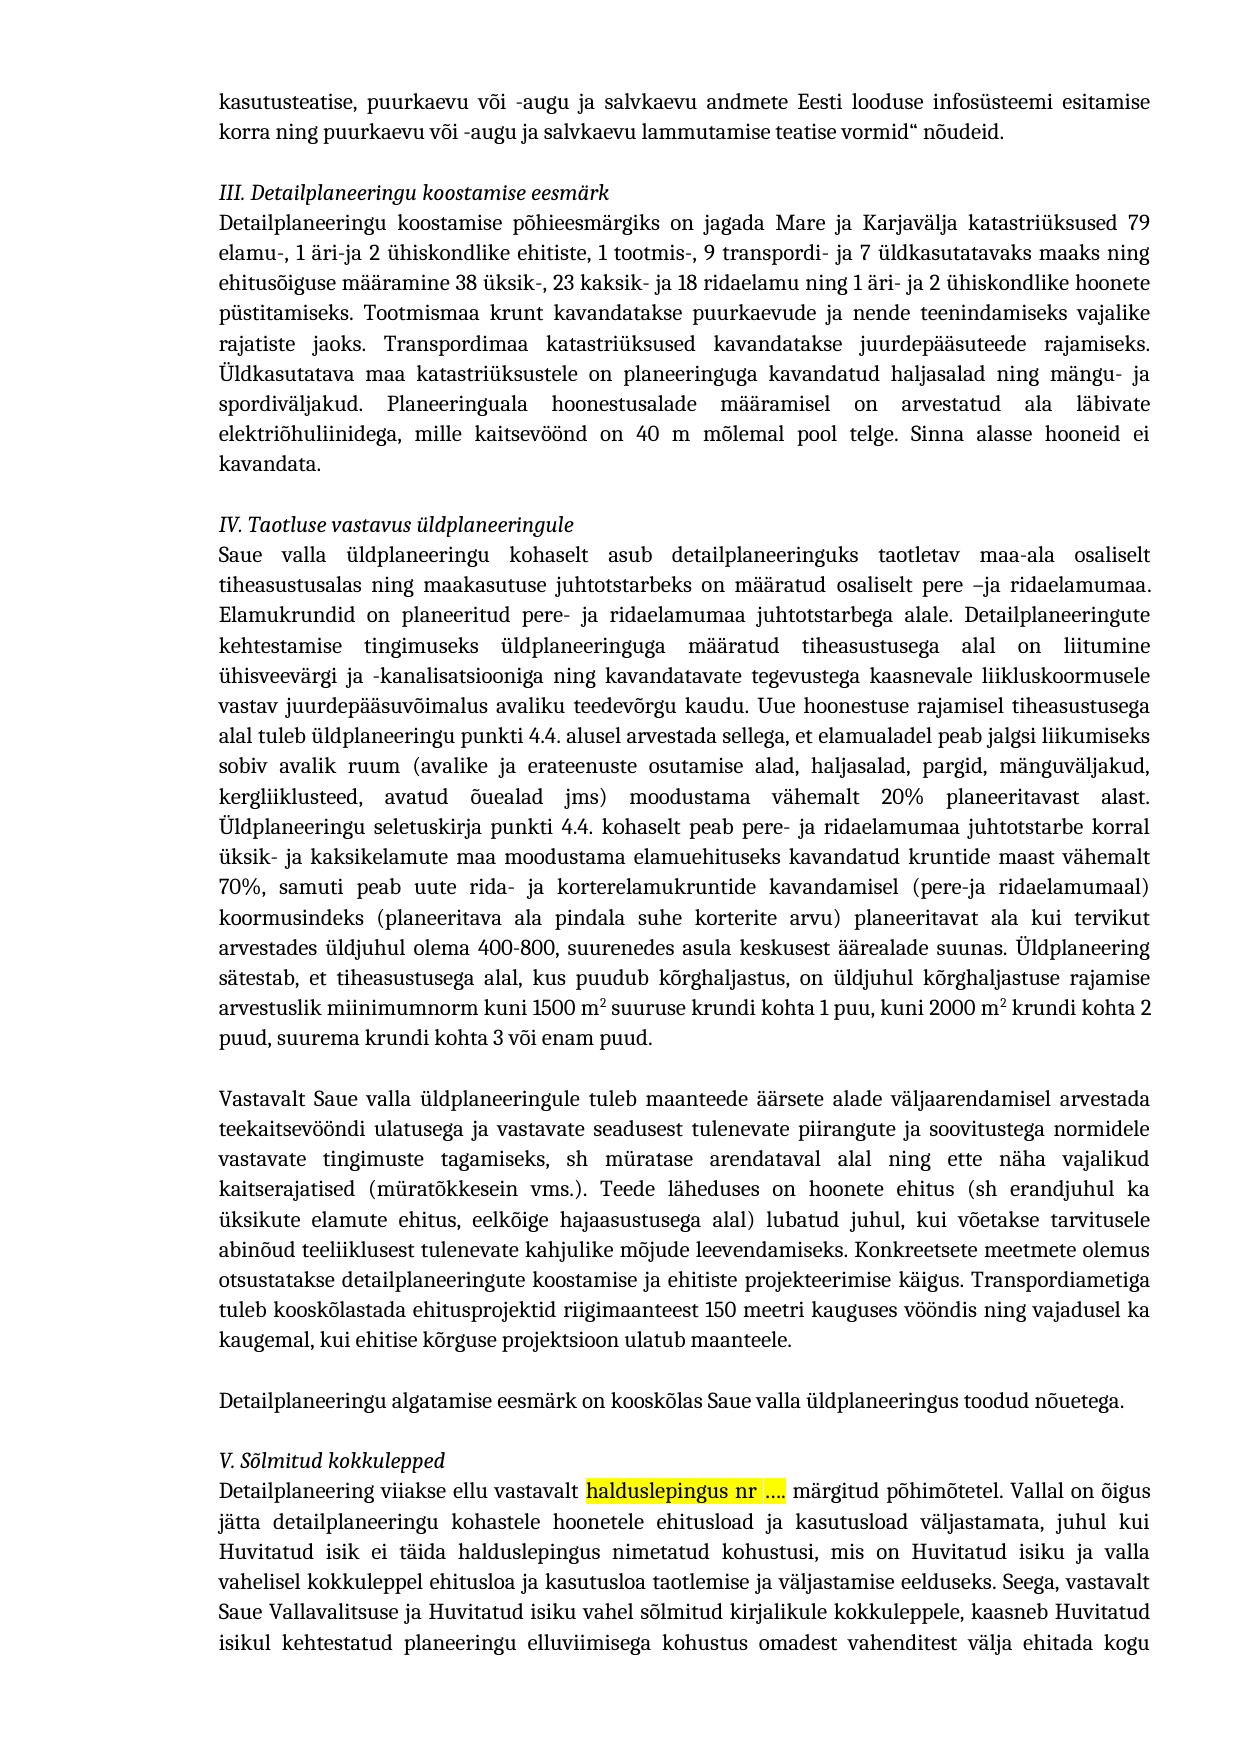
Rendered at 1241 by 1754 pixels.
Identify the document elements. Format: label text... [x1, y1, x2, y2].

text Saue valla üldplaneeringu kohaselt asub detailplaneeringuks taotletav maa-ala osaliselt tiheasustusalas ning maakasutuse juhtotstarbeks on määratud osaliselt pere –ja ridaelamumaa. Elamukrundid on planeeritud pere- ja ridaelamumaa juhtotstarbega alale. Detailplaneeringute kehtestamise tingimuseks üldplaneeringuga määratud tiheasustusega alal on liitumine ühisveevärgi ja -kanalisatsiooniga ning kavandatavate tegevustega kaasnevale liikluskoormusele vastav juurdepääsuvõimalus avaliku teedevõrgu kaudu. Uue hoonestuse rajamisel tiheasustusega alal tuleb üldplaneeringu punkti 4.4. alusel arvestada sellega, et elamualadel peab jalgsi liikumiseks sobiv avalik ruum (avalike ja erateenuste osutamise alad, haljasalad, pargid, mänguväljakud, kergliiklusteed, avatud õuealad jms) moodustama vähemalt 20% planeeritavast alast. Üldplaneeringu seletuskirja punkti 4.4. kohaselt peab pere- ja ridaelamumaa juhtotstarbe korral üksik- ja kaksikelamute maa moodustama elamuehituseks kavandatud kruntide maast vähemalt 70%, samuti peab uute rida- ja korterelamukruntide kavandamisel (pere-ja ridaelamumaal) koormusindeks (planeeritava ala pindala suhe korterite arvu) planeeritavat ala kui tervikut arvestades üldjuhul olema 400-800, suurenedes asula keskusest äärealade suunas. Üldplaneering sätestab, et tiheasustusega alal, kus puudub kõrghaljastus, on üldjuhul kõrghaljastuse rajamise arvestuslik miinimumnorm kuni 1500 m2 suuruse krundi kohta 1 puu, kuni 2000 m2 krundi kohta 2 puud, suurema krundi kohta 3 või enam puud. [218, 542, 1152, 1051]
text Detailplaneeringu algatamise eesmärk on kooskõlas Saue valla üldplaneeringus toodud nõuetega. [218, 1388, 1152, 1414]
text Detailplaneeringu koostamise põhieesmärgiks on jagada Mare ja Karjavälja katastriüksused 79 elamu-, 1 äri-ja 2 ühiskondlike ehitiste, 1 tootmis-, 9 transpordi- ja 7 üldkasutatavaks maaks ning ehitusõiguse määramine 38 üksik-, 23 kaksik- ja 18 ridaelamu ning 1 äri- ja 2 ühiskondlike hoonete püstitamiseks. Tootmismaa krunt kavandatakse puurkaevude ja nende teenindamiseks vajalike rajatiste jaoks. Transpordimaa katastriüksused kavandatakse juurdepääsuteede rajamiseks. Üldkasutatava maa katastriüksustele on planeeringuga kavandatud haljasalad ning mängu- ja spordiväljakud. Planeeringuala hoonestusalade määramisel on arvestatud ala läbivate elektriõhuliinidega, mille kaitsevöönd on 40 m mõlemal pool telge. Sinna alasse hooneid ei kavandata. [218, 209, 1152, 477]
text Vastavalt Saue valla üldplaneeringule tuleb maanteede äärsete alade väljaarendamisel arvestada teekaitsevööndi ulatusega ja vastavate seadusest tulenevate piirangute ja soovitustega normidele vastavate tingimuste tagamiseks, sh müratase arendataval alal ning ette näha vajalikud kaitserajatised (müratõkkesein vms.). Teede läheduses on hoonete ehitus (sh erandjuhul ka üksikute elamute ehitus, eelkõige hajaasustusega alal) lubatud juhul, kui võetakse tarvitusele abinõud teeliiklusest tulenevate kahjulike mõjude leevendamiseks. Konkreetsete meetmete olemus otsustatakse detailplaneeringute koostamise ja ehitiste projekteerimise käigus. Transpordiametiga tuleb kooskõlastada ehitusprojektid riigimaanteest 150 meetri kauguses vööndis ning vajadusel ka kaugemal, kui ehitise kõrguse projektsioon ulatub maanteele. [218, 1086, 1152, 1353]
text IV. Taotluse vastavus üldplaneeringule [218, 512, 1152, 538]
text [218, 1478, 1152, 1656]
text III. Detailplaneeringu koostamise eesmärk [218, 179, 1152, 206]
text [218, 89, 1152, 145]
text V. Sõlmitud kokkulepped [218, 1448, 1152, 1474]
